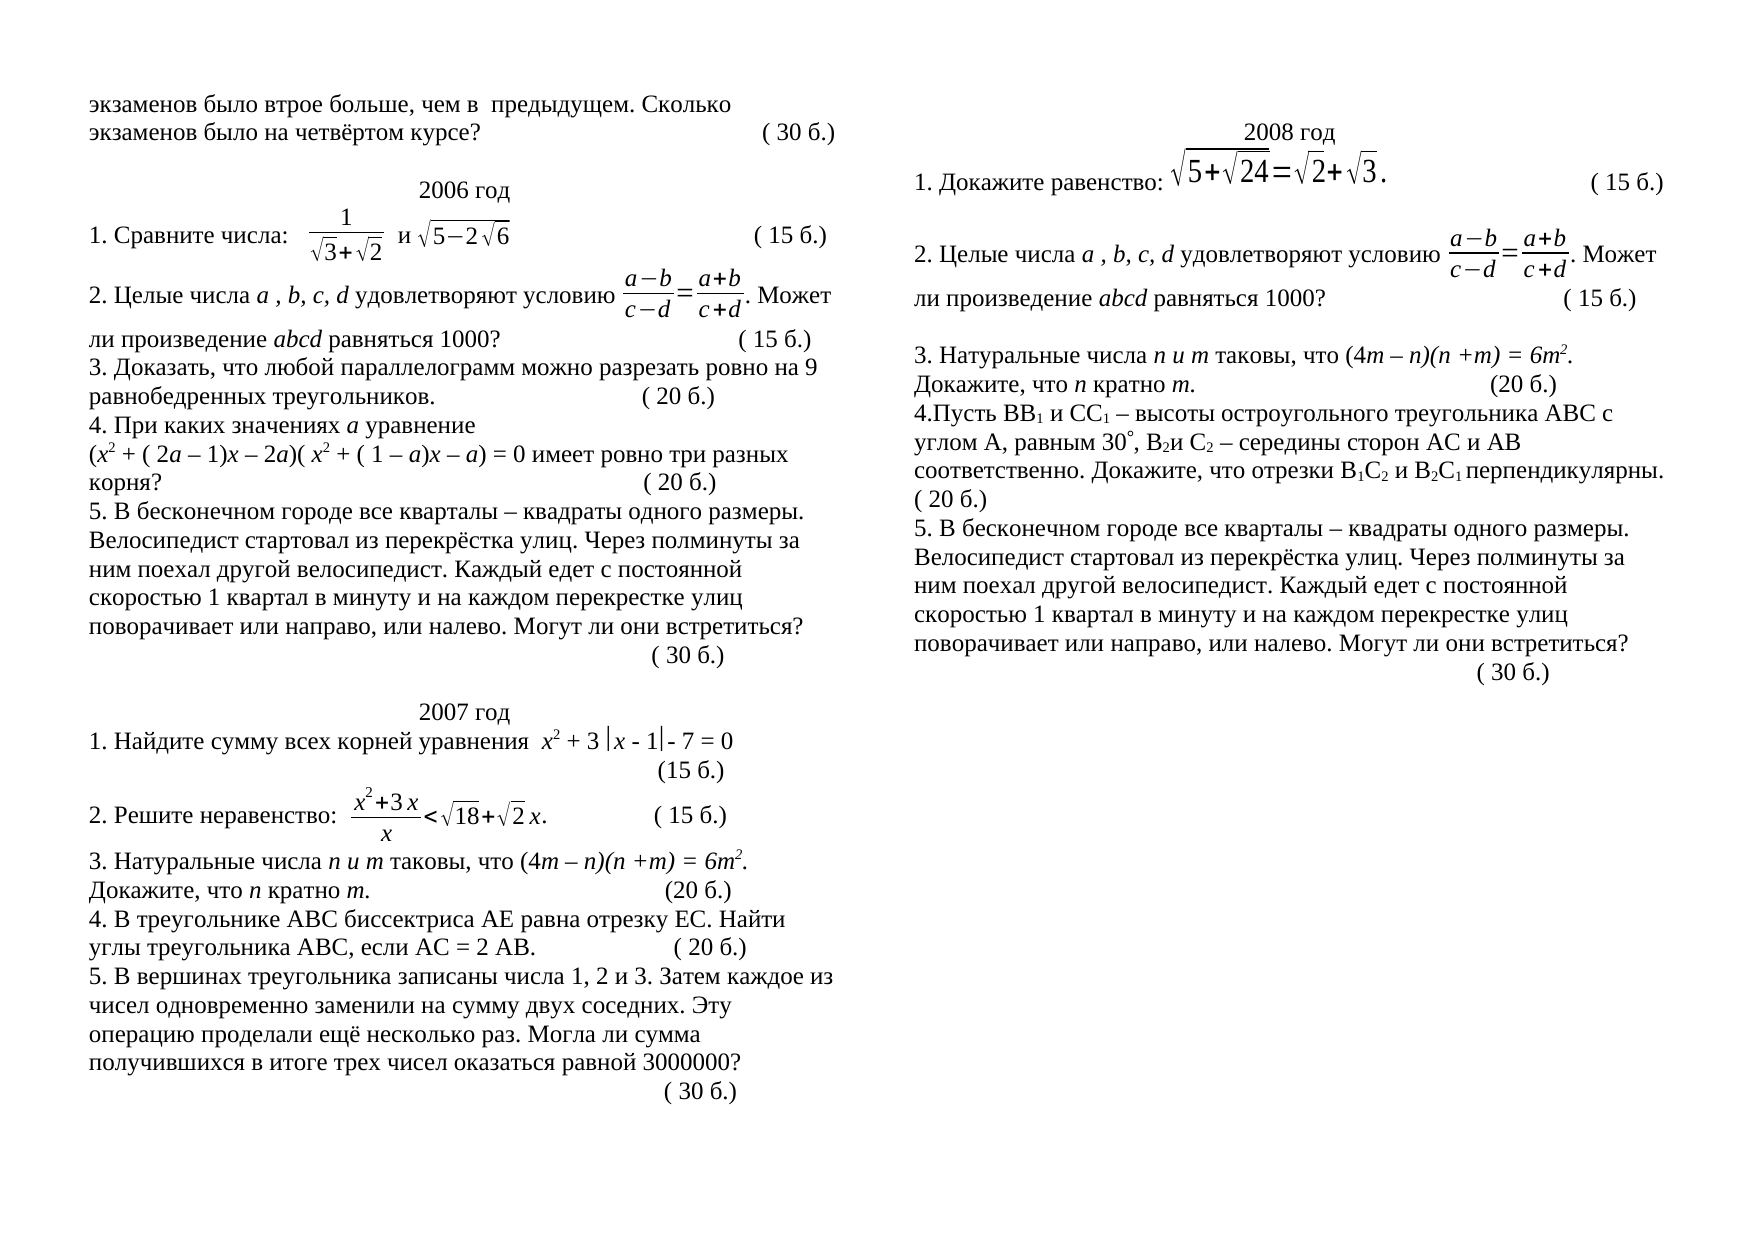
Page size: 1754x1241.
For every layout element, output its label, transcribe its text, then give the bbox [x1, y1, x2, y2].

text 2007 год [89, 697, 840, 726]
text ( 30 б.) [89, 1076, 840, 1105]
text 2. Целые числа a , b, c, d удовлетворяют условию . Может ли произведение abcd равняться 1000? ( 15 б.) [89, 265, 840, 352]
text 2006 год [89, 175, 840, 204]
text 4. В треугольнике АВС биссектриса АЕ равна отрезку ЕС. Найти углы треугольника АВС, если АС = 2 АВ. ( 20 б.) [89, 904, 840, 961]
text 1. Найдите сумму всех корней уравнения х2 + 3 х - 1- 7 = 0 [89, 726, 840, 755]
text 2. Целые числа a , b, c, d удовлетворяют условию . Может ли произведение abcd равняться 1000? ( 15 б.) [914, 224, 1665, 312]
text 1. Сравните числа: и ( 15 б.) [89, 204, 840, 265]
text ( 30 б.) [89, 640, 840, 669]
text 3. Натуральные числа n и m таковы, что (4m – n)(n +m) = 6m2. Докажите, что n кратно m. (20 б.) [89, 846, 840, 904]
text 4. При каких значениях a уравнение [89, 410, 840, 439]
text 4.Пусть ВВ1 и СС1 – высоты остроугольного треугольника АВС с углом А, равным 30, В2и С2 – середины сторон АС и АВ соответственно. Докажите, что отрезки В1С2 и В2С1 перпендикулярны. ( 20 б.) [914, 398, 1665, 513]
text 1. Докажите равенство: ( 15 б.) [914, 146, 1665, 195]
text ( 30 б.) [914, 657, 1665, 686]
text 5. В бесконечном городе все кварталы – квадраты одного размеры. Велосипедист стартовал из перекрёстка улиц. Через полминуты за ним поехал другой велосипедист. Каждый едет с постоянной скоростью 1 квартал в минуту и на каждом перекрестке улиц поворачивает или направо, или налево. Могут ли они встретиться? [914, 513, 1665, 657]
text 5. В бесконечном городе все кварталы – квадраты одного размеры. Велосипедист стартовал из перекрёстка улиц. Через полминуты за ним поехал другой велосипедист. Каждый едет с постоянной скоростью 1 квартал в минуту и на каждом перекрестке улиц поворачивает или направо, или налево. Могут ли они встретиться? [89, 496, 840, 640]
text 3. Доказать, что любой параллелограмм можно разрезать ровно на 9 равнобедренных треугольников. ( 20 б.) [89, 352, 840, 410]
text (x2 + ( 2a – 1)x – 2a)( x2 + ( 1 – a)x – a) = 0 имеет ровно три разных корня? ( 20 б.) [89, 439, 840, 496]
text 5. В вершинах треугольника записаны числа 1, 2 и 3. Затем каждое из чисел одновременно заменили на сумму двух соседних. Эту операцию проделали ещё несколько раз. Могла ли сумма получившихся в итоге трех чисел оказаться равной 3000000? [89, 961, 840, 1076]
text 2. Решите неравенство: . ( 15 б.) [89, 784, 840, 846]
text 2008 год [914, 117, 1665, 146]
text 3. Натуральные числа n и m таковы, что (4m – n)(n +m) = 6m2. Докажите, что n кратно m. (20 б.) [914, 341, 1665, 398]
text (15 б.) [89, 755, 840, 784]
